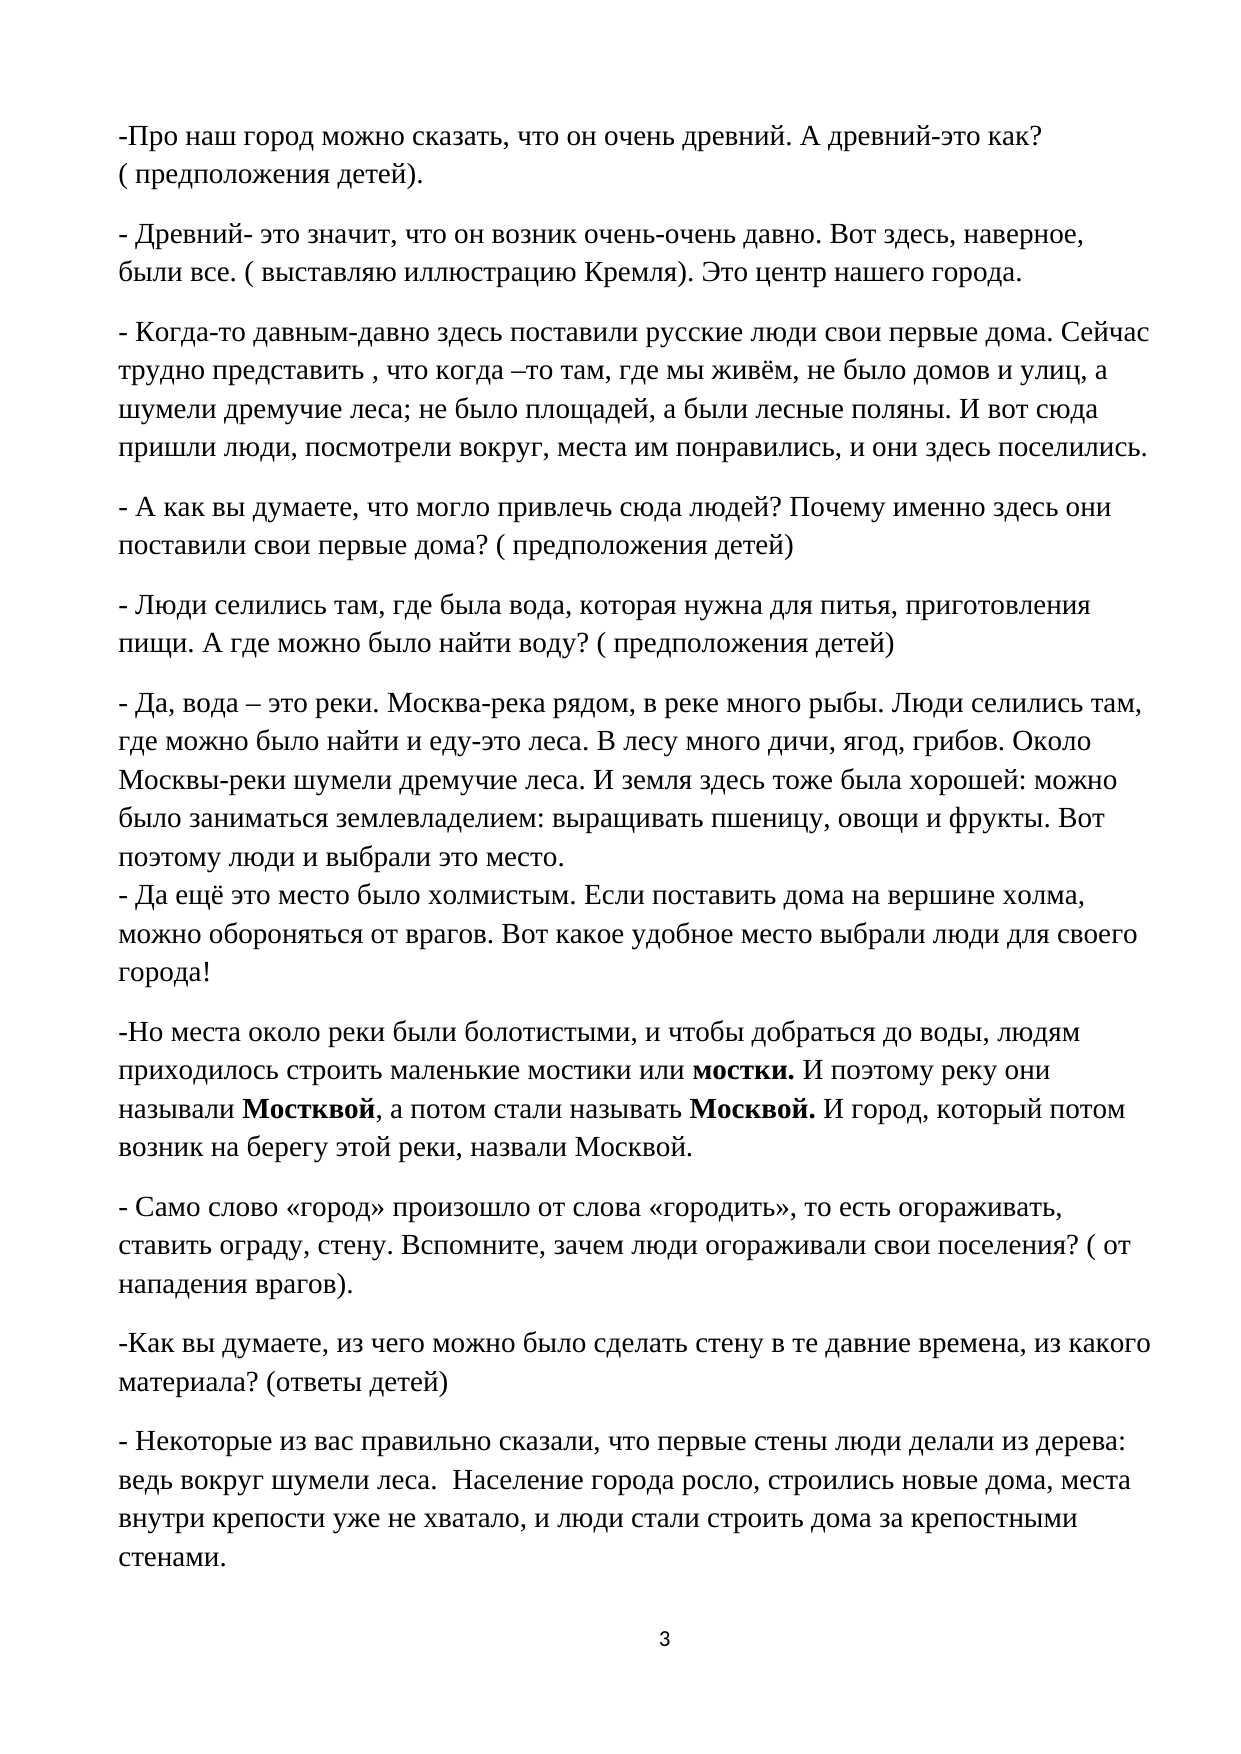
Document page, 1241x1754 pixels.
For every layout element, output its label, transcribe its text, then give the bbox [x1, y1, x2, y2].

text -Как вы думаете, из чего можно было сделать стену в те давние времена, из какого материала? (ответы детей) [118, 1325, 1152, 1397]
text - Люди селились там, где была вода, которая нужна для питья, приготовления пищи. А где можно было найти воду? ( предположения детей) [118, 587, 1152, 659]
text - Некоторые из вас правильно сказали, что первые стены люди делали из дерева: ведь вокруг шумели леса. Население города росло, строились новые дома, места внутри крепости уже не хватало, и люди стали строить дома за крепостными стенами. [118, 1423, 1152, 1572]
text - Само слово «город» произошло от слова «городить», то есть огораживать, ставить ограду, стену. Вспомните, зачем люди огораживали свои поселения? ( от нападения врагов). [118, 1189, 1152, 1299]
text - А как вы думаете, что могло привлечь сюда людей? Почему именно здесь они поставили свои первые дома? ( предположения детей) [118, 489, 1152, 561]
text - Да, вода – это реки. Москва-река рядом, в реке много рыбы. Люди селились там, где можно было найти и еду-это леса. В лесу много дичи, ягод, грибов. Около Москвы-реки шумели дремучие леса. И земля здесь тоже была хорошей: можно было заниматься землевладелием: выращивать пшеницу, овощи и фрукты. Вот поэтому люди и выбрали это место. - Да ещё это место было холмистым. Если поставить дома на вершине холма, можно обороняться от врагов. Вот какое удобное место выбрали люди для своего города! [118, 685, 1152, 988]
text - Когда-то давным-давно здесь поставили русские люди свои первые дома. Сейчас трудно представить , что когда –то там, где мы живём, не было домов и улиц, а шумели дремучие леса; не было площадей, а были лесные поляны. И вот сюда пришли люди, посмотрели вокруг, места им понравились, и они здесь поселились. [118, 314, 1152, 463]
text -Про наш город можно сказать, что он очень древний. А древний-это как? ( предположения детей). [118, 118, 1152, 190]
text - Древний- это значит, что он возник очень-очень давно. Вот здесь, наверное, были все. ( выставляю иллюстрацию Кремля). Это центр нашего города. [118, 216, 1152, 288]
text -Но места около реки были болотистыми, и чтобы добраться до воды, людям приходилось строить маленькие мостики или мостки. И поэтому реку они называли Мостквой, а потом стали называть Москвой. И город, который потом возник на берегу этой реки, назвали Москвой. [118, 1014, 1152, 1163]
